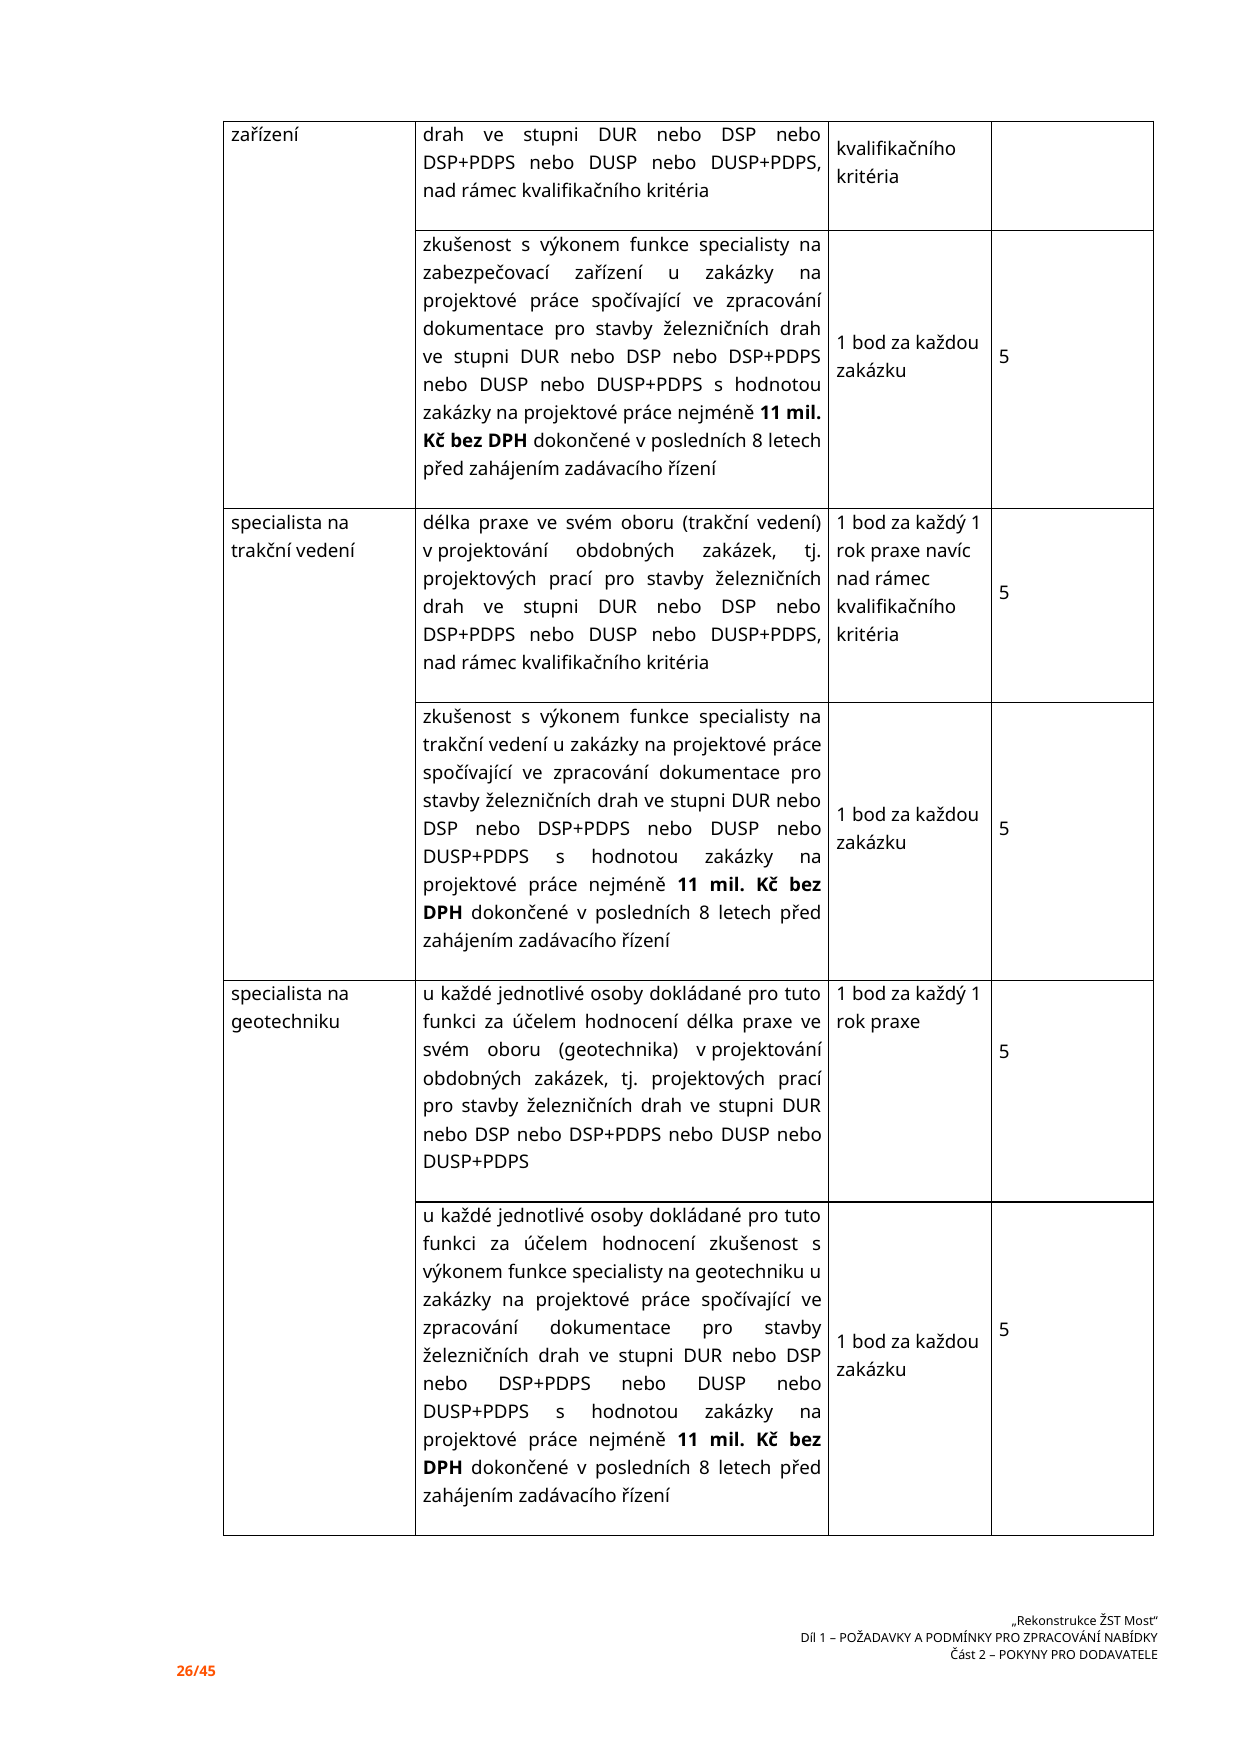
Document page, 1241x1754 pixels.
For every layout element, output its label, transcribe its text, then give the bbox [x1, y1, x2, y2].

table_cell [829, 122, 991, 230]
table_cell 1 bod za každou zakázku [829, 703, 991, 980]
table_cell 5 [992, 231, 1153, 508]
table_cell 5 [992, 981, 1153, 1201]
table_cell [416, 122, 828, 230]
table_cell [224, 122, 415, 508]
table_cell specialista na trakční vedení [224, 509, 415, 980]
table_cell délka praxe ve svém oboru (trakční vedení) v projektování obdobných zakázek, tj. projektových prací pro stavby železničních drah ve stupni DUR nebo DSP nebo DSP+PDPS nebo DUSP nebo DUSP+PDPS, nad rámec kvalifikačního kritéria [416, 509, 828, 702]
table_cell 1 bod za každý 1 rok praxe navíc nad rámec kvalifikačního kritéria [829, 509, 991, 702]
table_cell 1 bod za každou zakázku [829, 231, 991, 508]
table_cell 5 [992, 1203, 1153, 1535]
table_cell 5 [992, 509, 1153, 702]
table_cell u každé jednotlivé osoby dokládané pro tuto funkci za účelem hodnocení délka praxe ve svém oboru (geotechnika) v projektování obdobných zakázek, tj. projektových prací pro stavby železničních drah ve stupni DUR nebo DSP nebo DSP+PDPS nebo DUSP nebo DUSP+PDPS [416, 981, 828, 1201]
table_cell specialista na geotechniku [224, 981, 415, 1535]
table_cell 5 [992, 703, 1153, 980]
table_cell 1 bod za každý 1 rok praxe [829, 981, 991, 1201]
table_cell 1 bod za každou zakázku [829, 1203, 991, 1535]
table_cell zkušenost s výkonem funkce specialisty na trakční vedení u zakázky na projektové práce spočívající ve zpracování dokumentace pro stavby železničních drah ve stupni DUR nebo DSP nebo DSP+PDPS nebo DUSP nebo DUSP+PDPS s hodnotou zakázky na projektové práce nejméně 11 mil. Kč bez DPH dokončené v posledních 8 letech před zahájením zadávacího řízení [416, 703, 828, 980]
table_cell u každé jednotlivé osoby dokládané pro tuto funkci za účelem hodnocení zkušenost s výkonem funkce specialisty na geotechniku u zakázky na projektové práce spočívající ve zpracování dokumentace pro stavby železničních drah ve stupni DUR nebo DSP nebo DSP+PDPS nebo DUSP nebo DUSP+PDPS s hodnotou zakázky na projektové práce nejméně 11 mil. Kč bez DPH dokončené v posledních 8 letech před zahájením zadávacího řízení [416, 1203, 828, 1535]
table_cell zkušenost s výkonem funkce specialisty na zabezpečovací zařízení u zakázky na projektové práce spočívající ve zpracování dokumentace pro stavby železničních drah ve stupni DUR nebo DSP nebo DSP+PDPS nebo DUSP nebo DUSP+PDPS s hodnotou zakázky na projektové práce nejméně 11 mil. Kč bez DPH dokončené v posledních 8 letech před zahájením zadávacího řízení [416, 231, 828, 508]
table_cell 5 [992, 122, 1153, 230]
